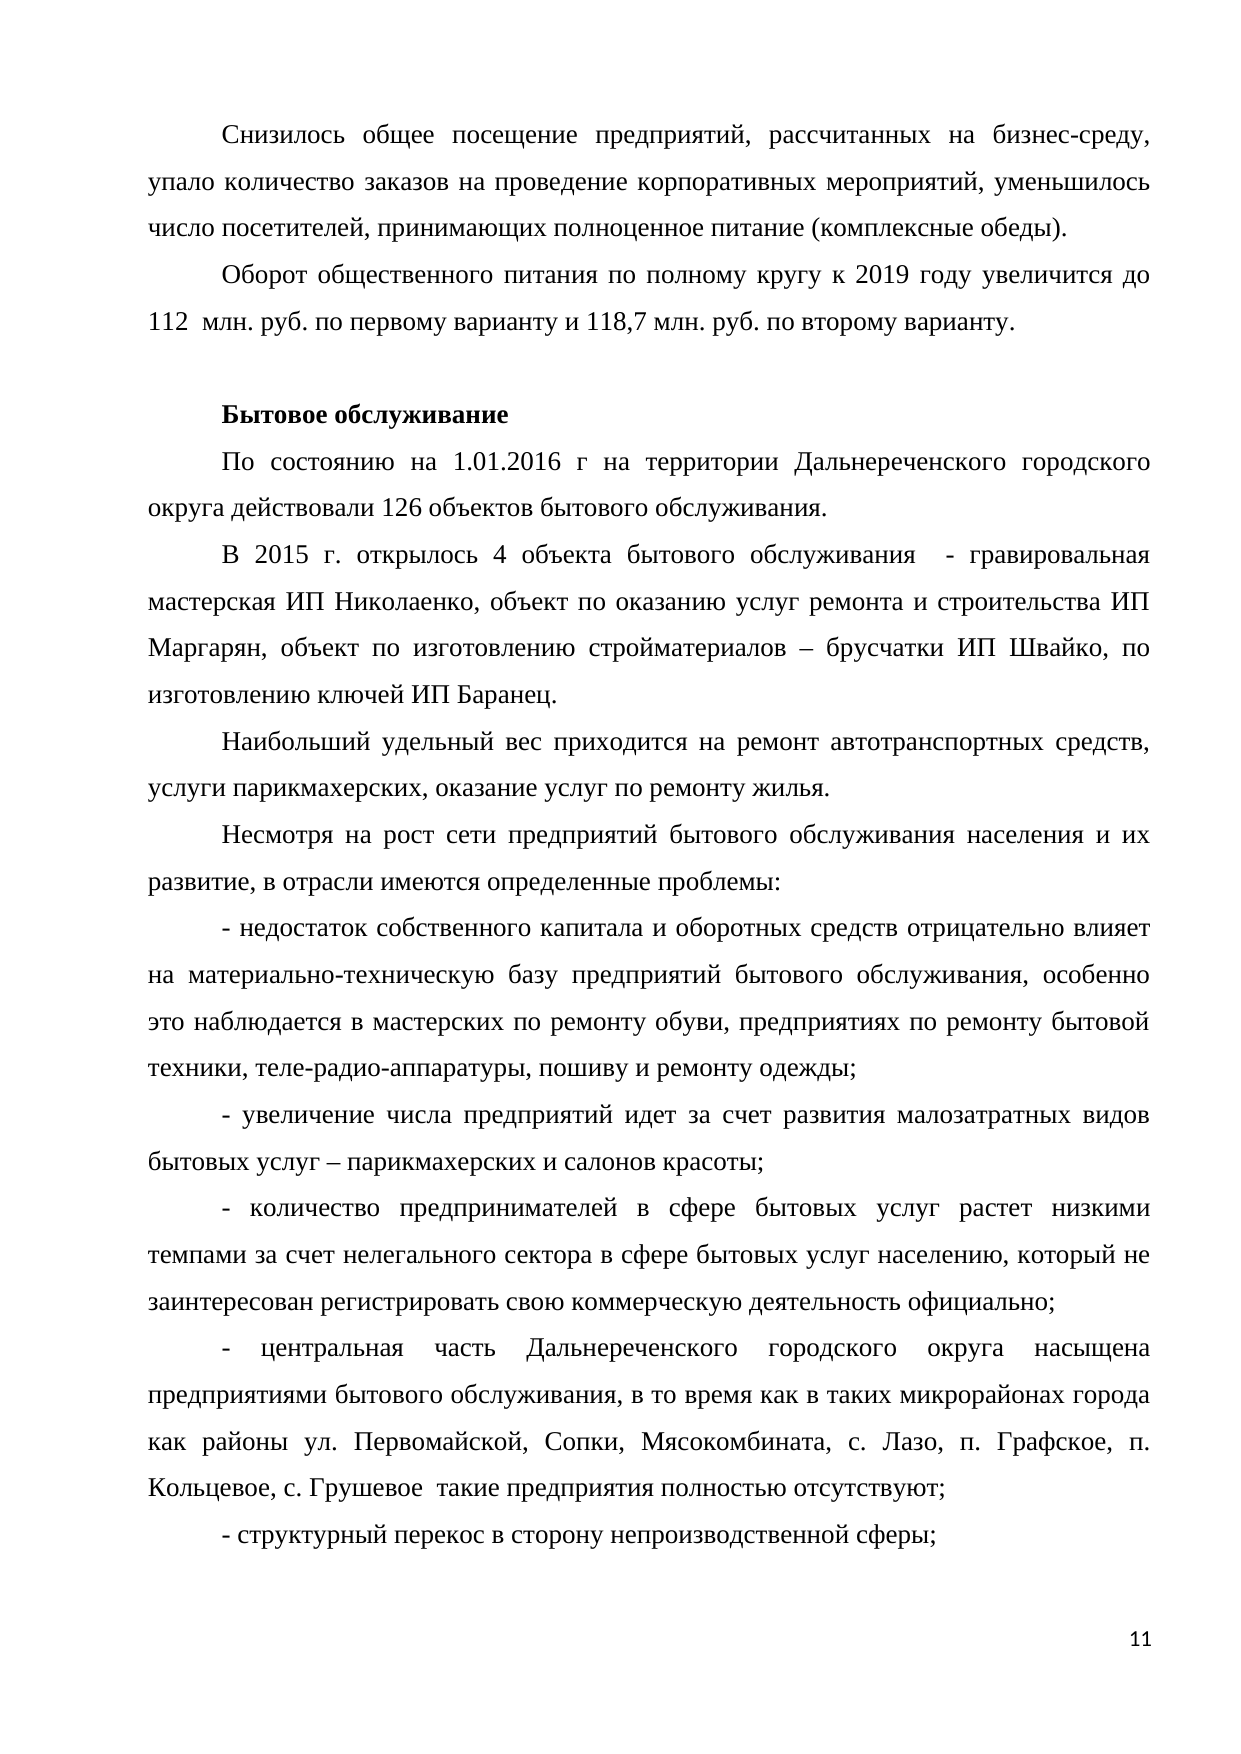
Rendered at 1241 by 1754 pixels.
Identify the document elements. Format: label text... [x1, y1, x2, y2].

text - количество предпринимателей в сфере бытовых услуг растет низкими темпами за счет нелегального сектора в сфере бытовых услуг населению, который не заинтересован регистрировать свою коммерческую деятельность официально; [148, 1191, 1152, 1316]
text - структурный перекос в сторону непроизводственной сферы; [148, 1518, 1152, 1549]
text - центральная часть Дальнереченского городского округа насыщена предприятиями бытового обслуживания, в то время как в таких микрорайонах города как районы ул. Первомайской, Сопки, Мясокомбината, с. Лазо, п. Графское, п. Кольцевое, с. Грушевое такие предприятия полностью отсутствуют; [148, 1331, 1152, 1503]
text - недостаток собственного капитала и оборотных средств отрицательно влияет на материально-техническую базу предприятий бытового обслуживания, особенно это наблюдается в мастерских по ремонту обуви, предприятиях по ремонту бытовой техники, теле-радио-аппаратуры, пошиву и ремонту одежды; [148, 911, 1152, 1083]
text По состоянию на 1.01.2016 г на территории Дальнереченского городского округа действовали 126 объектов бытового обслуживания. [148, 445, 1152, 523]
text - увеличение числа предприятий идет за счет развития малозатратных видов бытовых услуг – парикмахерских и салонов красоты; [148, 1098, 1152, 1176]
text Оборот общественного питания по полному кругу к 2019 году увеличится до 112 млн. руб. по первому варианту и 118,7 млн. руб. по второму варианту. [148, 258, 1152, 336]
text Наибольший удельный вес приходится на ремонт автотранспортных средств, услуги парикмахерских, оказание услуг по ремонту жилья. [148, 725, 1152, 803]
text Снизилось общее посещение предприятий, рассчитанных на бизнес-среду, упало количество заказов на проведение корпоративных мероприятий, уменьшилось число посетителей, принимающих полноценное питание (комплексные обеды). [148, 118, 1152, 243]
text Бытовое обслуживание [148, 398, 1152, 429]
text В 2015 г. открылось 4 объекта бытового обслуживания - гравировальная мастерская ИП Николаенко, объект по оказанию услуг ремонта и строительства ИП Маргарян, объект по изготовлению стройматериалов – брусчатки ИП Швайко, по изготовлению ключей ИП Баранец. [148, 538, 1152, 709]
text Несмотря на рост сети предприятий бытового обслуживания населения и их развитие, в отрасли имеются определенные проблемы: [148, 818, 1152, 896]
